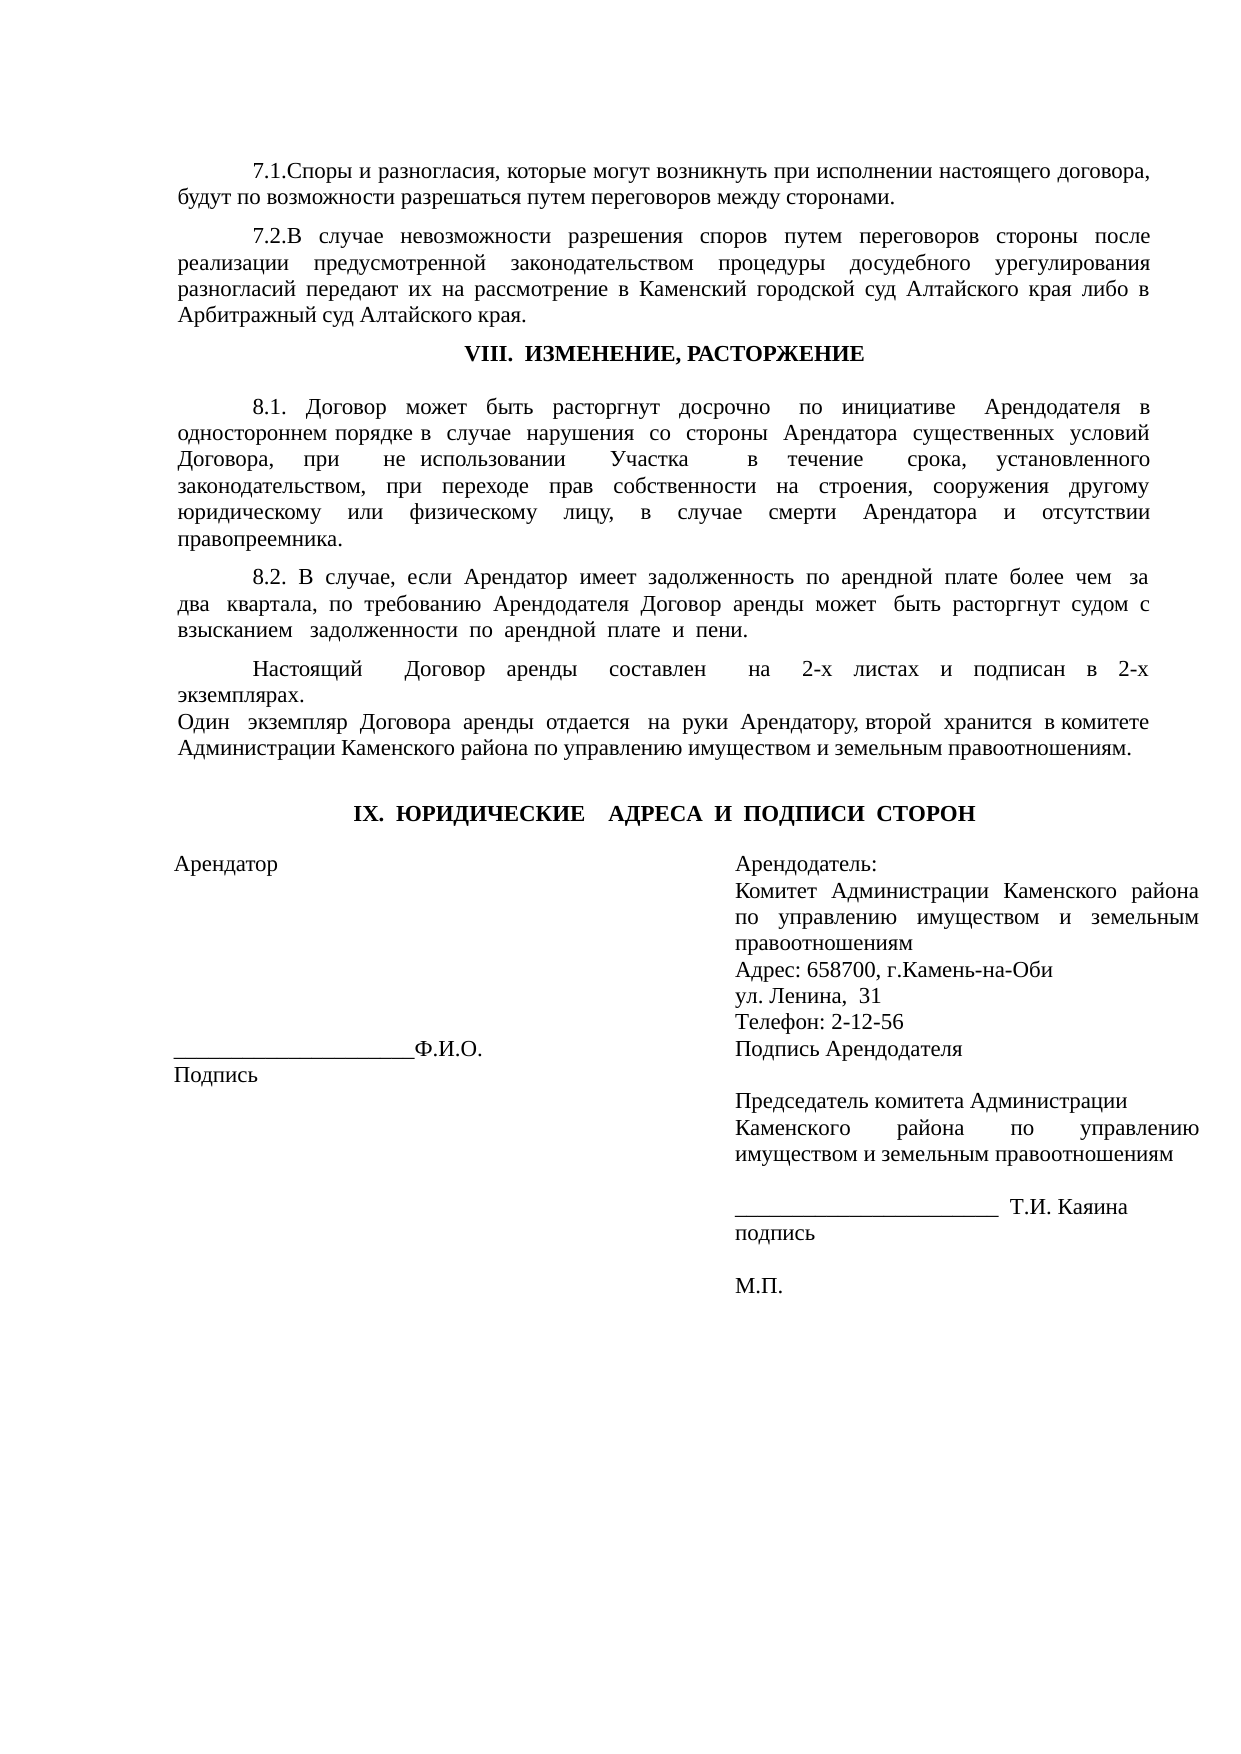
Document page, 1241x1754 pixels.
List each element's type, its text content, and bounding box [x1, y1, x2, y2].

text VIII. ИЗМЕНЕНИЕ, РАСТОРЖЕНИЕ [177, 340, 1152, 366]
table_header Арендатор _____________________Ф.И.О. Подпись [163, 850, 723, 1322]
table_header Арендодатель: Комитет Администрации Каменского района по управлению имуществом и земельным правоотношениям Адрес: .Камень-на-Оби ул. Ленина, 31 Телефон: 2-12-56 Подпись Арендодателя Председатель комитета Администрации Каменского района по управлению имуществом и земельным правоотношениям _______________________ Т.И. Каяина подпись М.П. [724, 850, 1211, 1322]
text 7.2.В случае невозможности разрешения споров путем переговоров стороны после реализации предусмотренной законодательством процедуры досудебного урегулирования разногласий передают их на рассмотрение в Каменский городской суд Алтайского края либо в Арбитражный суд Алтайского края. [177, 222, 1152, 328]
text 7.1.Споры и разногласия, которые могут возникнуть при исполнении настоящего договора, будут по возможности разрешаться путем переговоров между сторонами. [177, 157, 1152, 210]
subtitle IХ. ЮРИДИЧЕСКИЕ АДРЕСА И ПОДПИСИ СТОРОН [177, 800, 1152, 826]
text 8.1. Договор может быть расторгнут досрочно по инициативе Арендодателя в одностороннем порядке в случае нарушения со стороны Арендатора существенных условий Договора, при не использовании Участка в течение срока, установленного законодательством, при переходе прав собственности на строения, сооружения другому юридическому или физическому лицу, в случае смерти Арендатора и отсутствии правопреемника. [177, 393, 1152, 551]
text Настоящий Договор аренды составлен на 2-х листах и подписан в 2-х экземплярах. [177, 655, 1152, 708]
text 8.2. В случае, если Арендатор имеет задолженность по арендной плате более чем за два квартала, по требованию Арендодателя Договор аренды может быть расторгнут судом с взысканием задолженности по арендной плате и пени. [177, 563, 1152, 642]
text Один экземпляр Договора аренды отдается на руки Арендатору, второй хранится в комитете Администрации Каменского района по управлению имуществом и земельным правоотношениям. [177, 708, 1152, 760]
